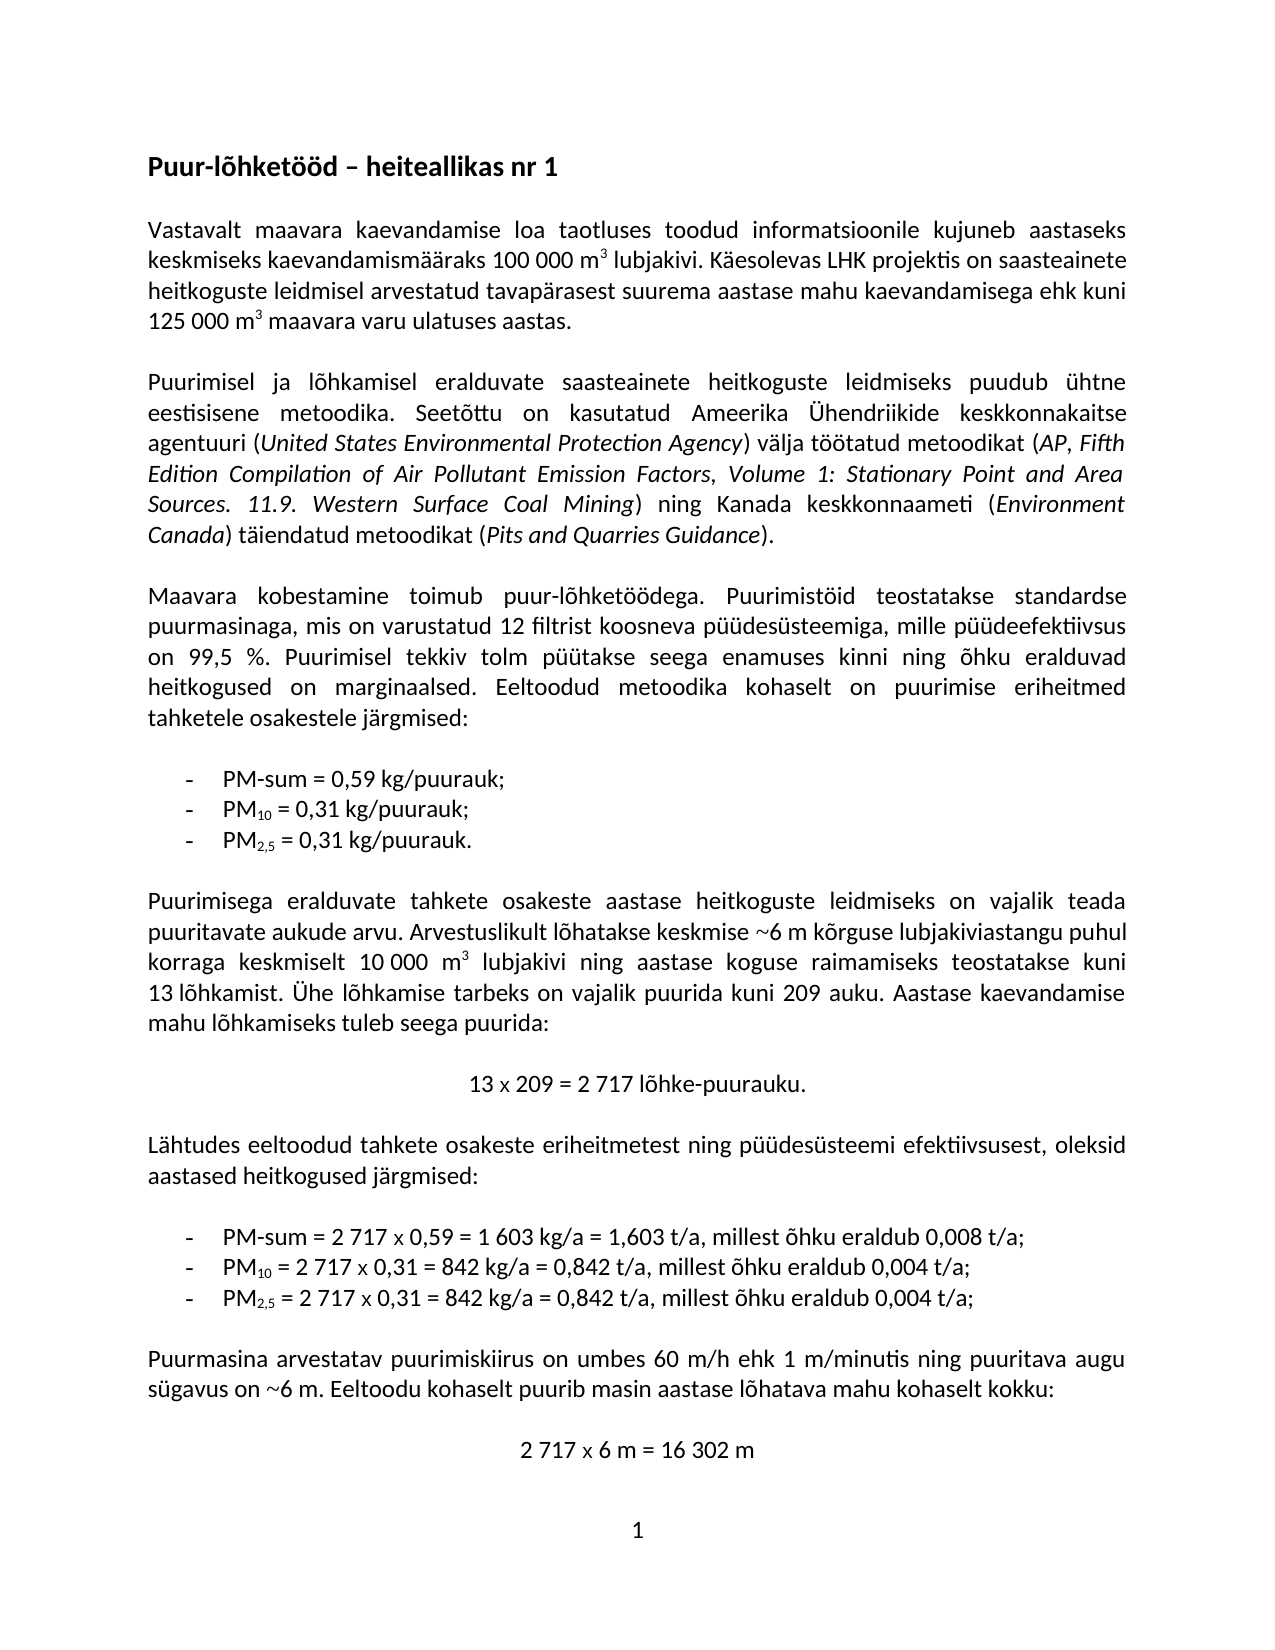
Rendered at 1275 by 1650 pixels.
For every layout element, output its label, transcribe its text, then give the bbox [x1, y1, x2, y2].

list PM-sum = 0,59 kg/puurauk; [185, 763, 1127, 794]
text Vastavalt maavara kaevandamise loa taotluses toodud informatsioonile kujuneb aastaseks keskmiseks kaevandamismääraks 100 000 m3 lubjakivi. Käesolevas LHK projektis on saasteainete heitkoguste leidmisel arvestatud tavapärasest suurema aastase mahu kaevandamisega ehk kuni 125 000 m3 maavara varu ulatuses aastas. [148, 214, 1127, 336]
text 2 717 x 6 m = 16 302 m [148, 1434, 1127, 1465]
text 13 x 209 = 2 717 lõhke-puurauku. [148, 1068, 1127, 1099]
list PM2,5 = 2 717 x 0,31 = 842 kg/a = 0,842 t/a, millest õhku eraldub 0,004 t/a; [185, 1282, 1127, 1312]
list PM10 = 2 717 x 0,31 = 842 kg/a = 0,842 t/a, millest õhku eraldub 0,004 t/a; [185, 1251, 1127, 1282]
text Maavara kobestamine toimub puur-lõhketöödega. Puurimistöid teostatakse standardse puurmasinaga, mis on varustatud 12 filtrist koosneva püüdesüsteemiga, mille püüdeefektiivsus on 99,5 %. Puurimisel tekkiv tolm püütakse seega enamuses kinni ning õhku eralduvad heitkogused on marginaalsed. Eeltoodud metoodika kohaselt on puurimise eriheitmed tahketele osakestele järgmised: [148, 580, 1127, 733]
list PM2,5 = 0,31 kg/puurauk. [185, 824, 1127, 855]
text Lähtudes eeltoodud tahkete osakeste eriheitmetest ning püüdesüsteemi efektiivsusest, oleksid aastased heitkogused järgmised: [148, 1129, 1127, 1190]
list PM-sum = 2 717 x 0,59 = 1 603 kg/a = 1,603 t/a, millest õhku eraldub 0,008 t/a; [185, 1221, 1127, 1251]
list PM10 = 0,31 kg/puurauk; [185, 794, 1127, 824]
subtitle Puur-lõhketööd – heiteallikas nr 1 [148, 148, 1127, 183]
text Puurmasina arvestatav puurimiskiirus on umbes 60 m/h ehk 1 m/minutis ning puuritava augu sügavus on ~6 m. Eeltoodu kohaselt puurib masin aastase lõhatava mahu kohaselt kokku: [148, 1343, 1127, 1404]
text Puurimisel ja lõhkamisel eralduvate saasteainete heitkoguste leidmiseks puudub ühtne eestisisene metoodika. Seetõttu on kasutatud Ameerika Ühendriikide keskkonnakaitse agentuuri (United States Environmental Protection Agency) välja töötatud metoodikat (AP, Fifth Edition Compilation of Air Pollutant Emission Factors, Volume 1: Stationary Point and Area Sources. 11.9. Western Surface Coal Mining) ning Kanada keskkonnaameti (Environment Canada) täiendatud metoodikat (Pits and Quarries Guidance). [148, 366, 1127, 549]
text Puurimisega eralduvate tahkete osakeste aastase heitkoguste leidmiseks on vajalik teada puuritavate aukude arvu. Arvestuslikult lõhatakse keskmise ~6 m kõrguse lubjakiviastangu puhul korraga keskmiselt 10 000 m3 lubjakivi ning aastase koguse raimamiseks teostatakse kuni 13 lõhkamist. Ühe lõhkamise tarbeks on vajalik puurida kuni 209 auku. Aastase kaevandamise mahu lõhkamiseks tuleb seega puurida: [148, 885, 1127, 1038]
